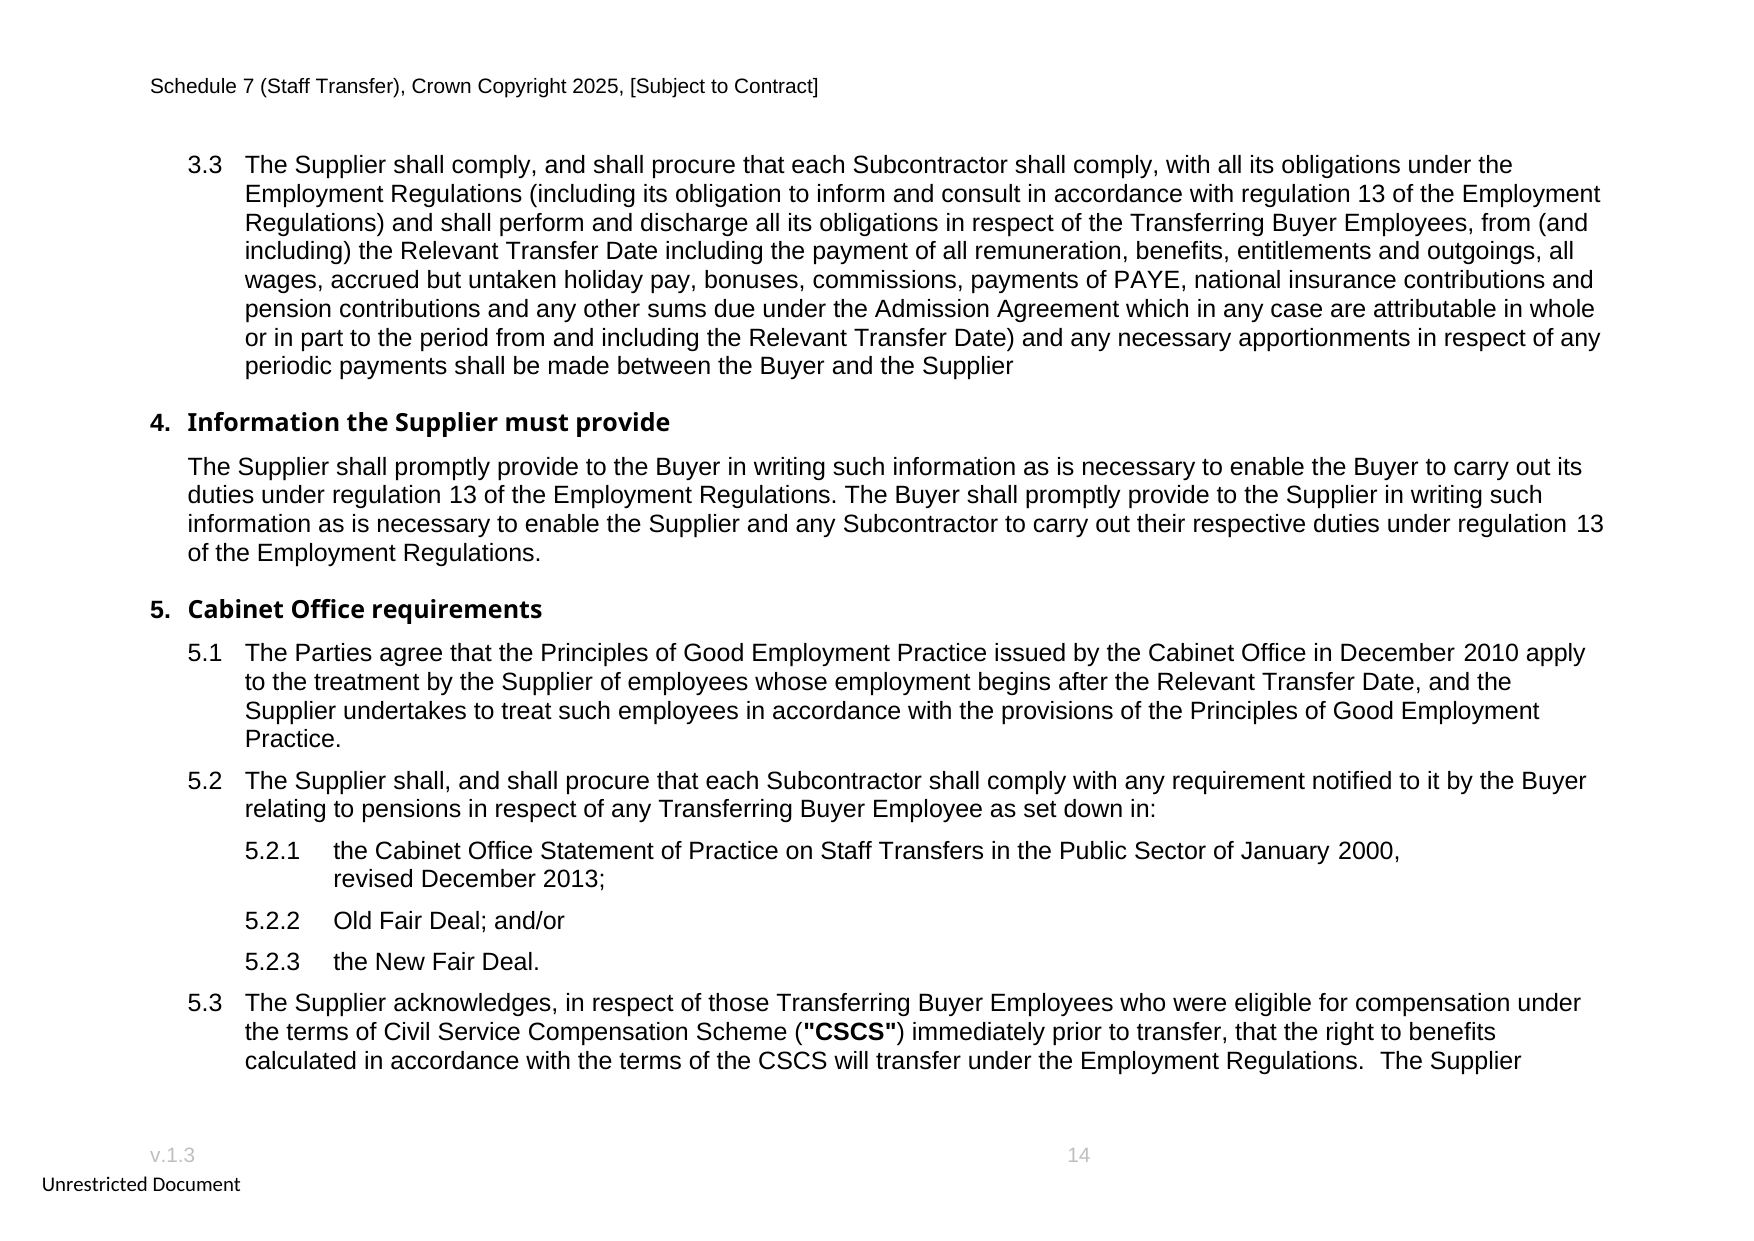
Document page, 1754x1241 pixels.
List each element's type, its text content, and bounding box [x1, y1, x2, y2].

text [187, 988, 1604, 1074]
text the New Fair Deal. [244, 947, 1604, 976]
text The Supplier shall, and shall procure that each Subcontractor shall comply with any requirement notified to it by the Buyer relating to pensions in respect of any Transferring Buyer Employee as set down in: [187, 766, 1604, 823]
text The Parties agree that the Principles of Good Employment Practice issued by the Cabinet Office in December 2010 apply to the treatment by the Supplier of employees whose employment begins after the Relevant Transfer Date, and the Supplier undertakes to treat such employees in accordance with the provisions of the Principles of Good Employment Practice. [187, 638, 1604, 753]
text The Supplier shall comply, and shall procure that each Subcontractor shall comply, with all its obligations under the Employment Regulations (including its obligation to inform and consult in accordance with regulation 13 of the Employment Regulations) and shall perform and discharge all its obligations in respect of the Transferring Buyer Employees, from (and including) the Relevant Transfer Date including the payment of all remuneration, benefits, entitlements and outgoings, all wages, accrued but untaken holiday pay, bonuses, commissions, payments of PAYE, national insurance contributions and pension contributions and any other sums due under the Admission Agreement which in any case are attributable in whole or in part to the period from and including the Relevant Transfer Date) and any necessary apportionments in respect of any periodic payments shall be made between the Buyer and the Supplier [187, 150, 1604, 380]
subtitle Cabinet Office requirements [150, 592, 1604, 626]
text Old Fair Deal; and/or [244, 906, 1604, 934]
text the Cabinet Office Statement of Practice on Staff Transfers in the Public Sector of January 2000, revised December 2013; [244, 836, 1604, 893]
subtitle Information the Supplier must provide [150, 405, 1604, 439]
text The Supplier shall promptly provide to the Buyer in writing such information as is necessary to enable the Buyer to carry out its duties under regulation 13 of the Employment Regulations. The Buyer shall promptly provide to the Supplier in writing such information as is necessary to enable the Supplier and any Subcontractor to carry out their respective duties under regulation 13 of the Employment Regulations. [187, 452, 1604, 567]
